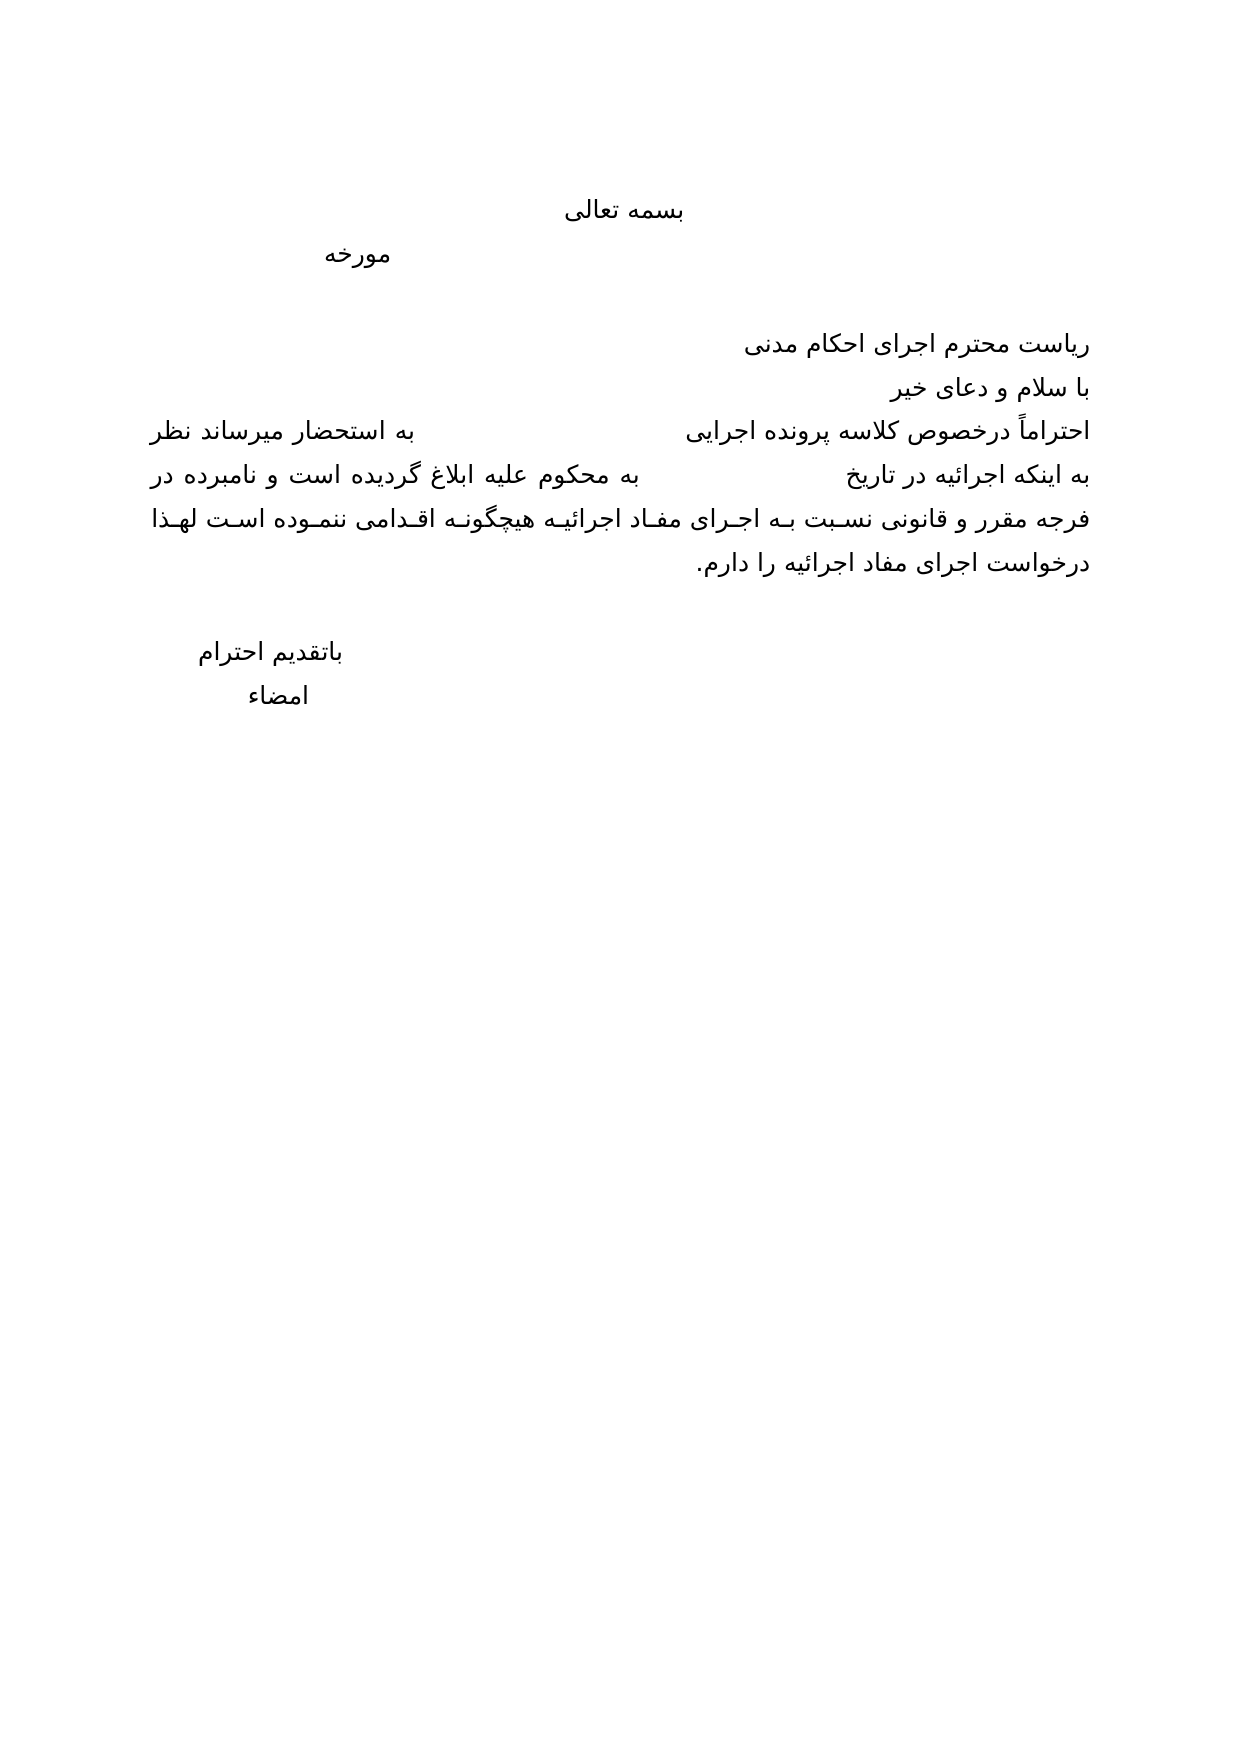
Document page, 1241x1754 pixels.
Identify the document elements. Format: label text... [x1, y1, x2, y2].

text مورخه [150, 239, 1090, 269]
text ریاست محترم اجرای احکام مدنی [150, 329, 1090, 358]
text بسمه تعالی [150, 196, 1090, 225]
text امضاء [150, 681, 1090, 710]
text باتقدیم احترام [150, 637, 1090, 666]
text با سلام و دعای خیر [150, 373, 1090, 402]
text احتراماً درخصوص کلاسه پرونده اجرایی به استحضار میرساند نظر به اینکه اجرائیه در تاریخ به محکوم علیه ابلاغ گردیده است و نامبرده در فرجه مقرر و قانونی نسبت به اجرای مفاد اجرائیه هیچگونه اقدامی ننموده است لهذا درخواست اجرای مفاد اجرائیه را دارم. [150, 416, 1090, 577]
